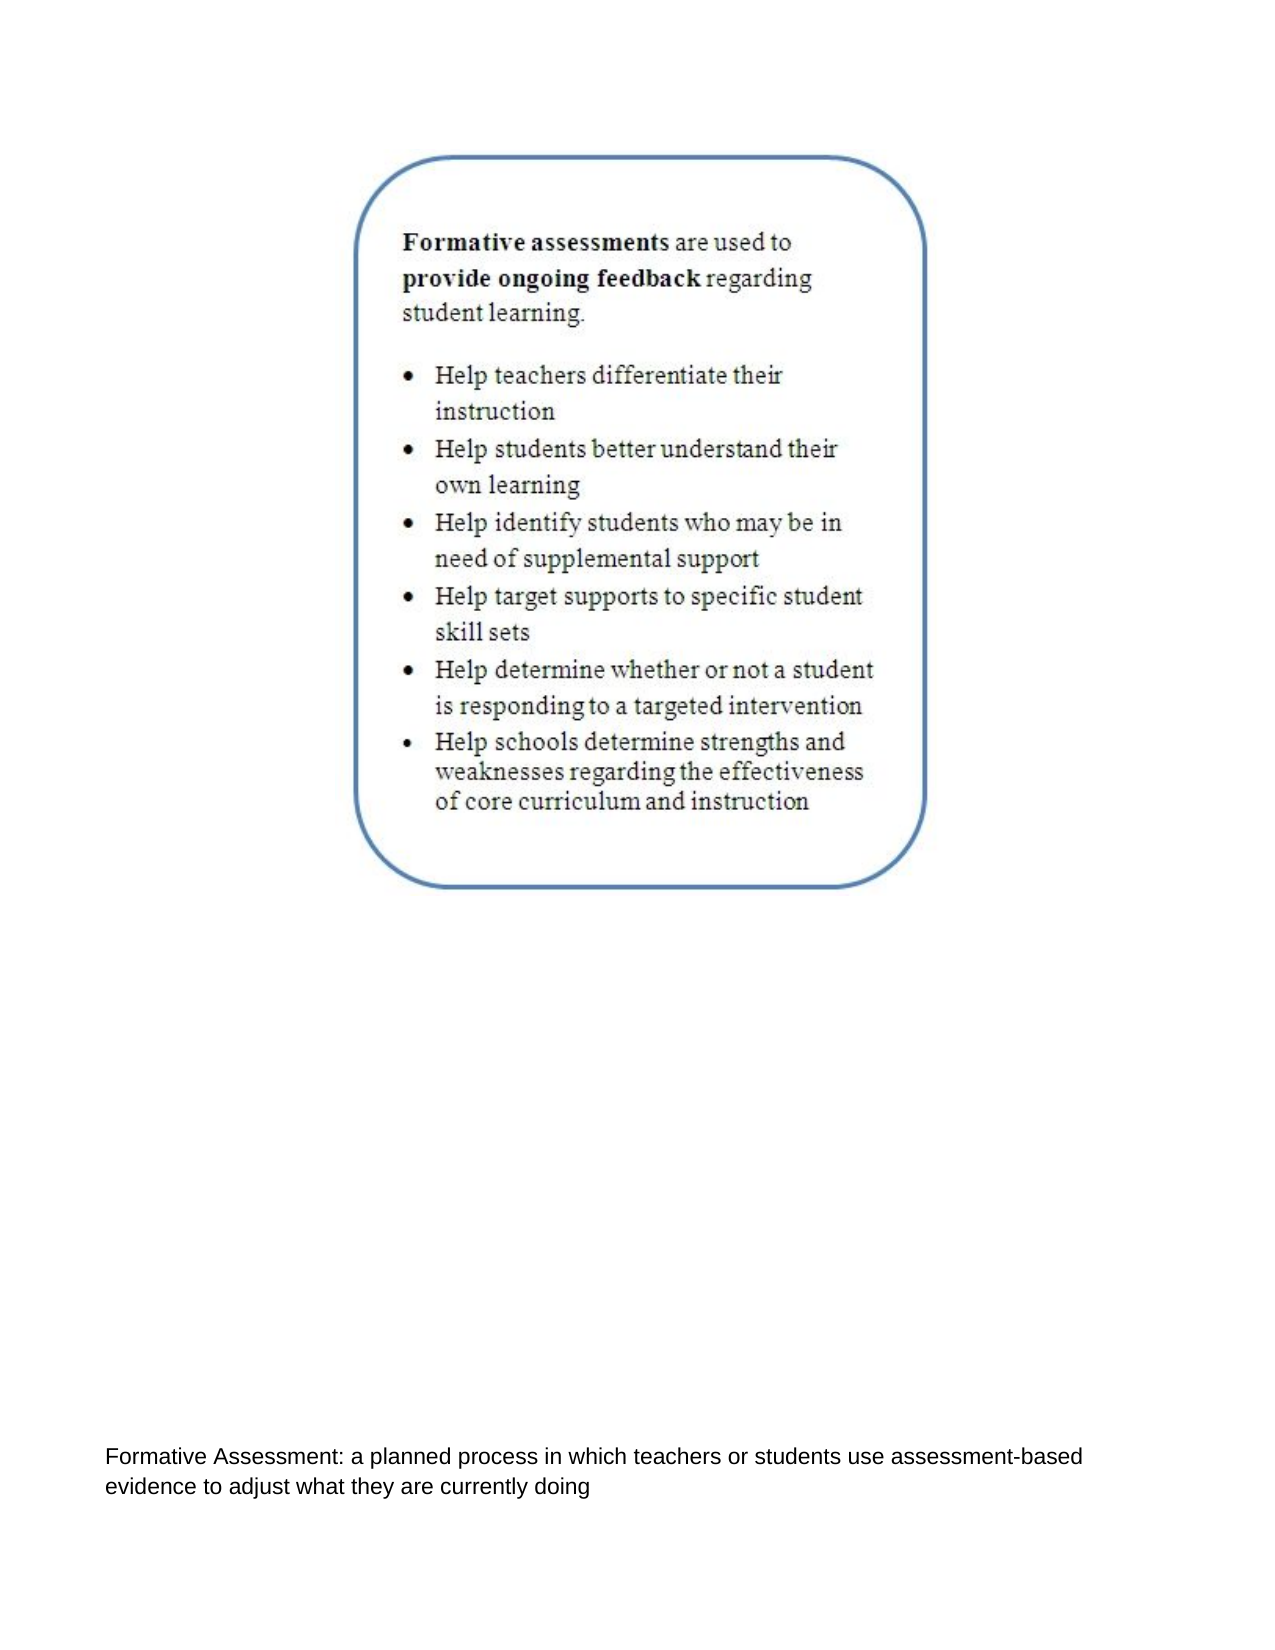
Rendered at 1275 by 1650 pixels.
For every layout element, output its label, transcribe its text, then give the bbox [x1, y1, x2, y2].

text Formative Assessment: a planned process in which teachers or students use assessment-based evidence to adjust what they are currently doing [105, 1443, 1170, 1499]
picture [335, 149, 940, 896]
